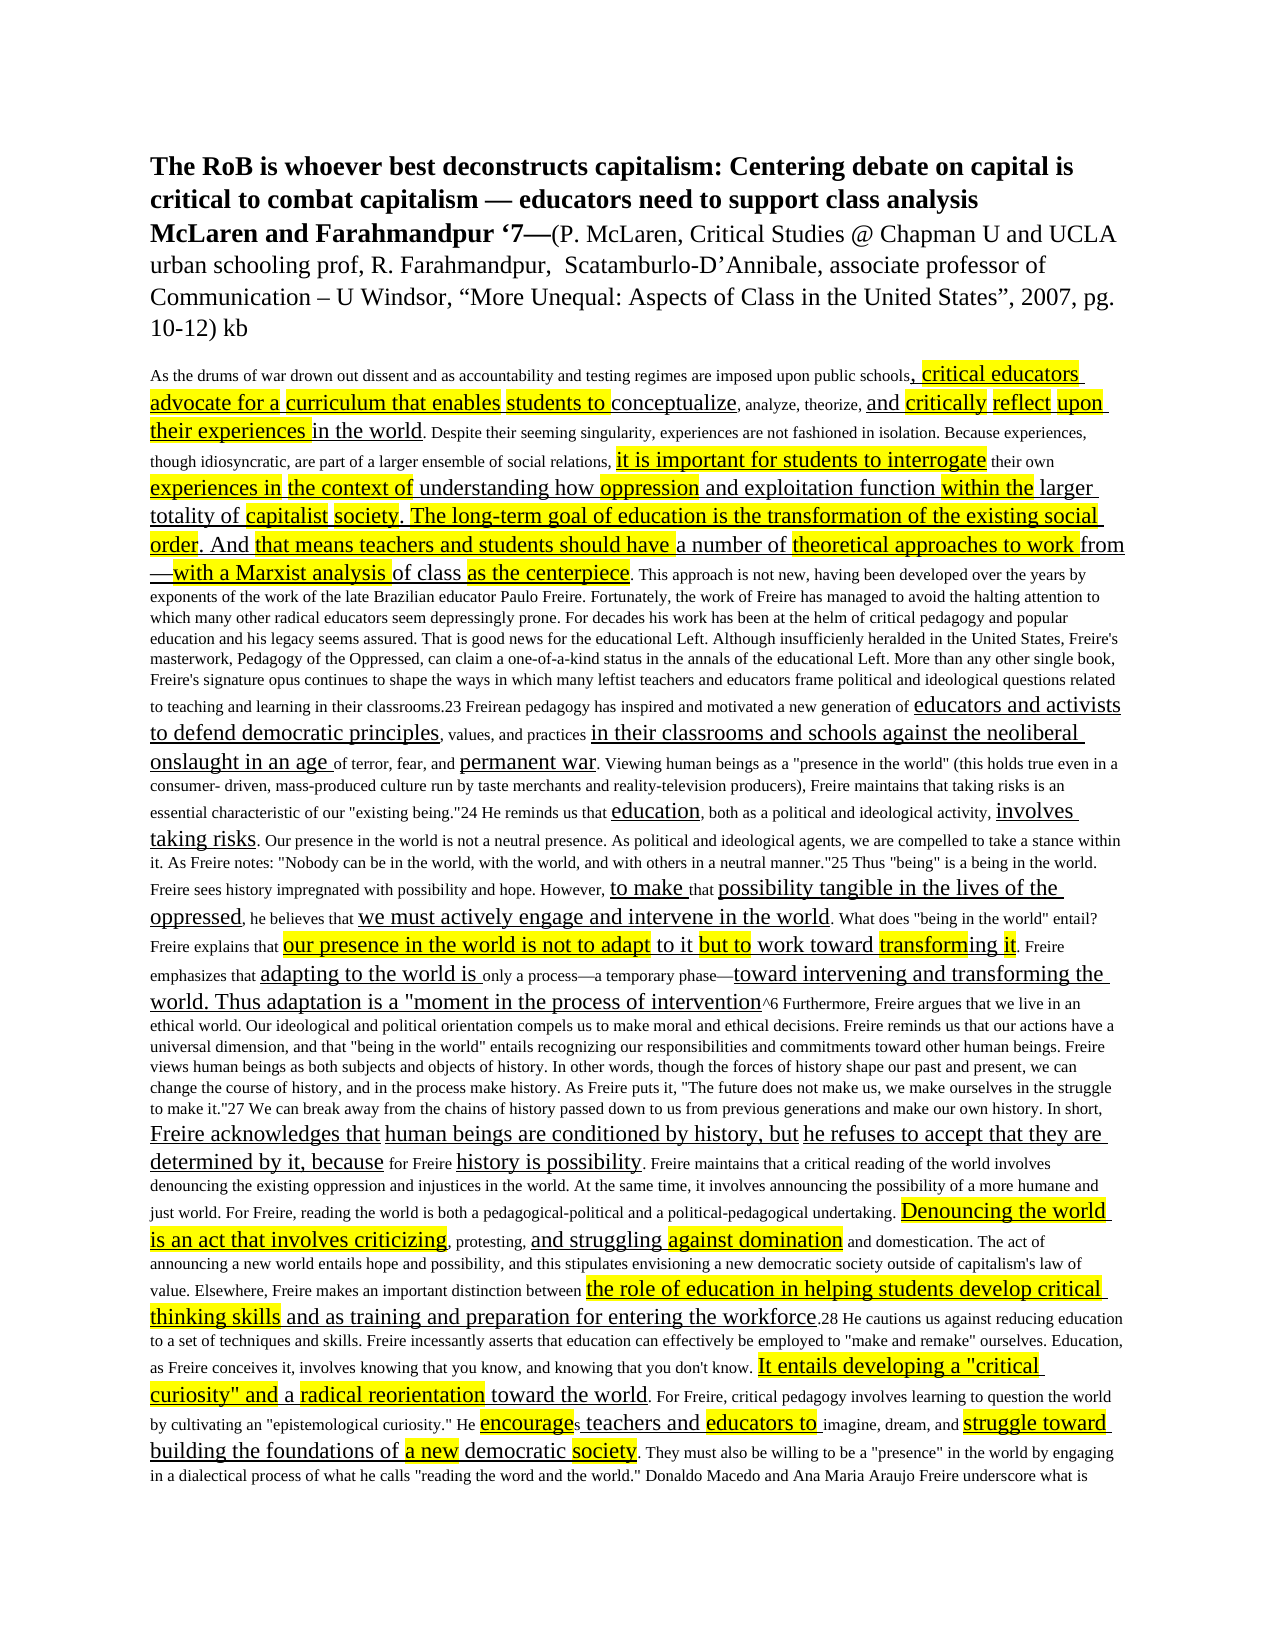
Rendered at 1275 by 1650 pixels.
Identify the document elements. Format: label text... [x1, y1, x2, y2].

subtitle The RoB is whoever best deconstructs capitalism: Centering debate on capital is critical to combat capitalism — educators need to support class analysis [150, 150, 1125, 215]
text McLaren and Farahmandpur ‘7—(P. McLaren, Critical Studies @ Chapman U and UCLA urban schooling prof, R. Farahmandpur, Scatamburlo-D’Annibale, associate professor of Communication – U Windsor, “More Unequal: Aspects of Class in the United States”, 2007, pg. 10-12) kb [150, 217, 1125, 341]
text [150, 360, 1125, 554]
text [150, 555, 1125, 1484]
